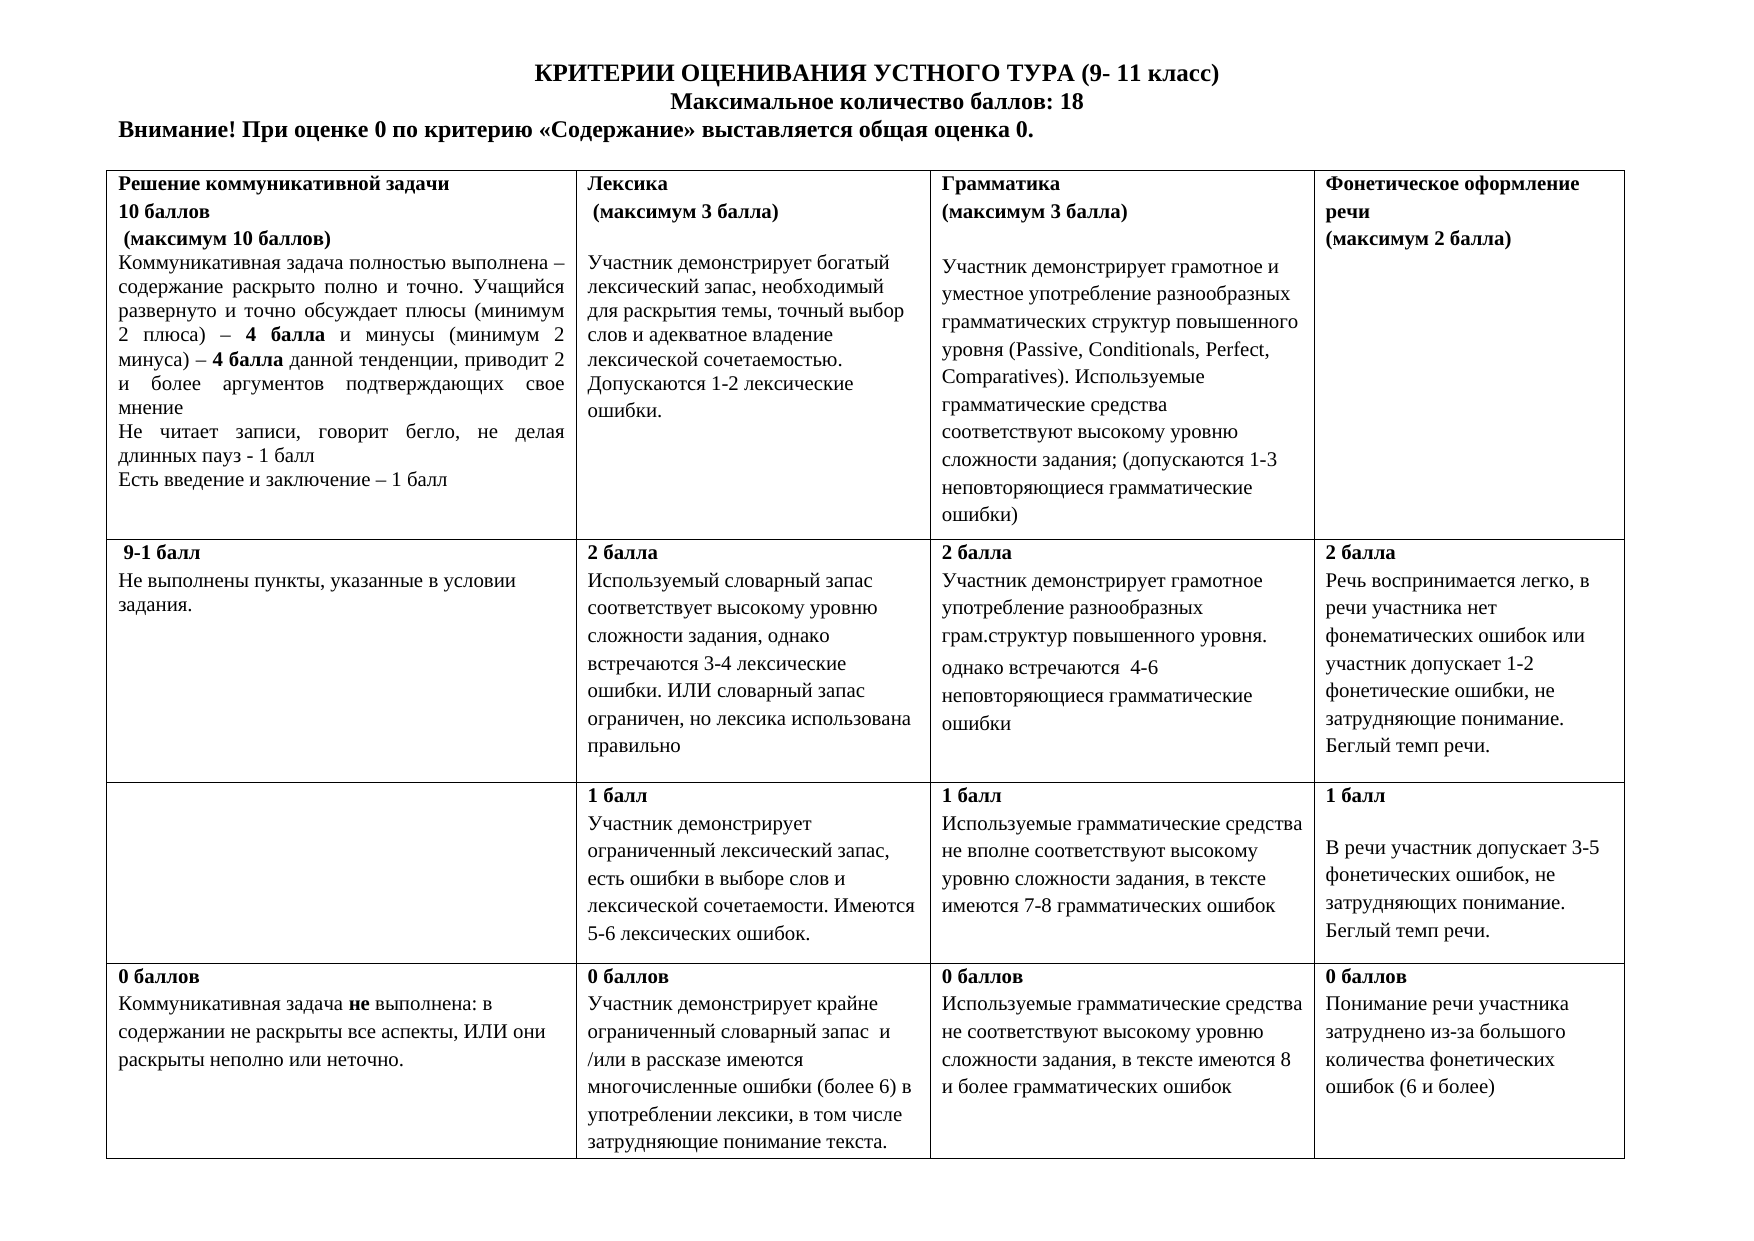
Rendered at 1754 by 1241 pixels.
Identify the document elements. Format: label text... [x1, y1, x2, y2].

table_cell 2 балла Участник демонстрирует грамотное употребление разнообразных грам.структур повышенного уровня. однако встречаются 4-6 неповторяющиеся грамматические ошибки [931, 540, 1314, 782]
table_cell [107, 783, 576, 963]
table_cell 2 балла Речь воспринимается легко, в речи участника нет фонематических ошибок или участник допускает 1-2 фонетические ошибки, не затрудняющие понимание. Беглый темп речи. [1315, 540, 1624, 782]
table_cell 0 баллов Участник демонстрирует крайне ограниченный словарный запас и /или в рассказе имеются многочисленные ошибки (более 6) в употреблении лексики, в том числе затрудняющие понимание текста. [577, 964, 930, 1158]
text Максимальное количество баллов: 18 [118, 87, 1636, 115]
text КРИТЕРИИ ОЦЕНИВАНИЯ УСТНОГО ТУРА (9- 11 класс) [118, 58, 1636, 87]
table_cell 0 баллов Понимание речи участника затруднено из-за большого количества фонетических ошибок (6 и более) [1315, 964, 1624, 1158]
text Внимание! При оценке 0 по критерию «Содержание» выставляется общая оценка 0. [118, 115, 1636, 142]
table_header Грамматика (максимум 3 балла) Участник демонстрирует грамотное и уместное употребление разнообразных грамматических структур повышенного уровня (Passive, Conditionals, Perfect, Comparatives). Используемые грамматические средства соответствуют высокому уровню сложности задания; (допускаются 1-3 неповторяющиеся грамматические ошибки) [931, 171, 1314, 539]
table_cell 1 балл Используемые грамматические средства не вполне соответствуют высокому уровню сложности задания, в тексте имеются 7-8 грамматических ошибок [931, 783, 1314, 963]
table_cell 0 баллов Коммуникативная задача не выполнена: в содержании не раскрыты все аспекты, ИЛИ они раскрыты неполно или неточно. [107, 964, 576, 1158]
table_header Решение коммуникативной задачи 10 баллов (максимум 10 баллов) Коммуникативная задача полностью выполнена –содержание раскрыто полно и точно. Учащийся развернуто и точно обсуждает плюсы (минимум 2 плюса) – 4 балла и минусы (минимум 2 минуса) – 4 балла данной тенденции, приводит 2 и более аргументов подтверждающих свое мнение Не читает записи, говорит бегло, не делая длинных пауз - 1 балл Есть введение и заключение – 1 балл [107, 171, 576, 539]
table_cell 1 балл Участник демонстрирует ограниченный лексический запас, есть ошибки в выборе слов и лексической сочетаемости. Имеются 5-6 лексических ошибок. [577, 783, 930, 963]
table_cell 1 балл В речи участник допускает 3-5 фонетических ошибок, не затрудняющих понимание. Беглый темп речи. [1315, 783, 1624, 963]
table_cell 9-1 балл Не выполнены пункты, указанные в условии задания. [107, 540, 576, 782]
table_header Лексика (максимум 3 балла) Участник демонстрирует богатый лексический запас, необходимый для раскрытия темы, точный выбор слов и адекватное владение лексической сочетаемостью. Допускаются 1-2 лексические ошибки. [577, 171, 930, 539]
table_header Фонетическое оформление речи (максимум 2 балла) [1315, 171, 1624, 539]
table_cell 2 балла Используемый словарный запас соответствует высокому уровню сложности задания, однако встречаются 3-4 лексические ошибки. ИЛИ словарный запас ограничен, но лексика использована правильно [577, 540, 930, 782]
table_cell 0 баллов Используемые грамматические средства не соответствуют высокому уровню сложности задания, в тексте имеются 8 и более грамматических ошибок [931, 964, 1314, 1158]
